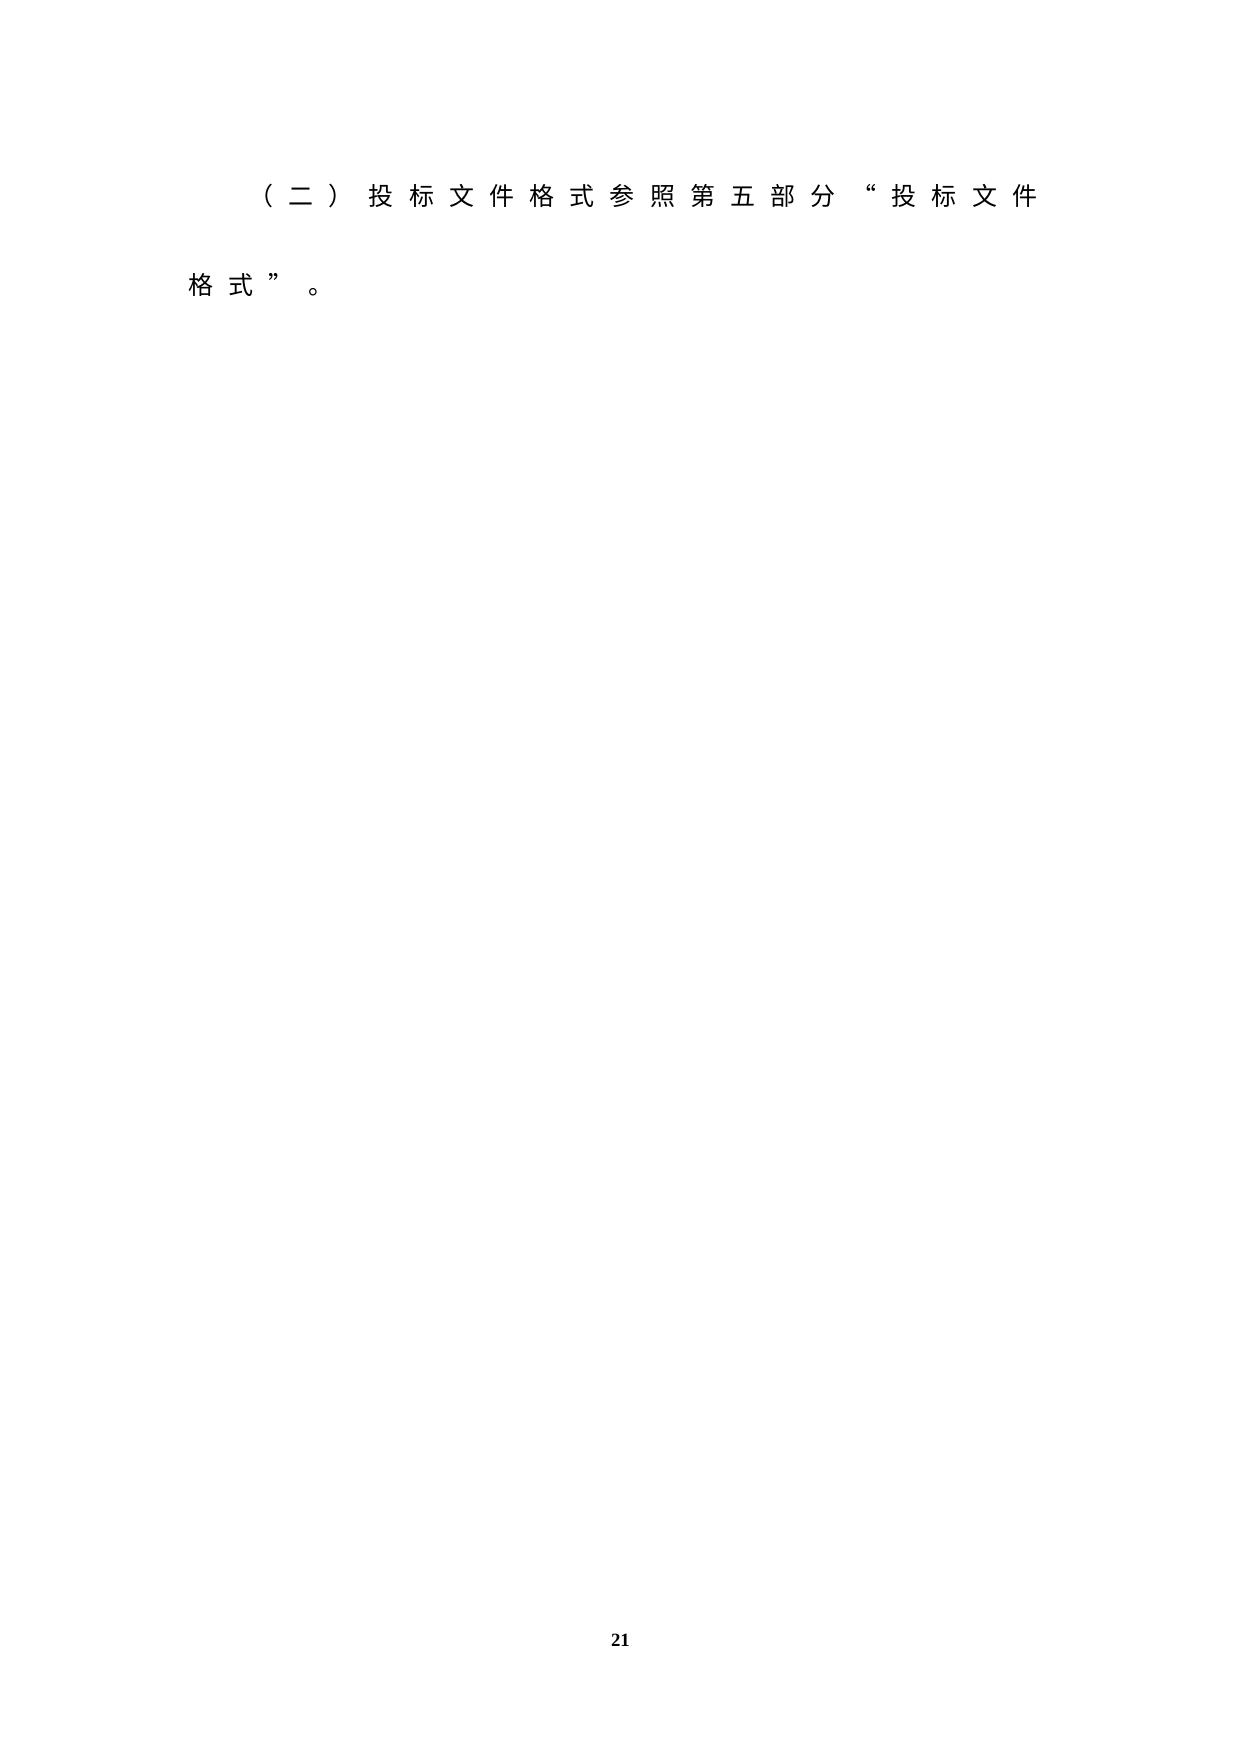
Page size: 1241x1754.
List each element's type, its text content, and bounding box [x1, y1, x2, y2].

text （二）投标文件格式参照第五部分“投标文件格式”。 [188, 164, 1052, 313]
